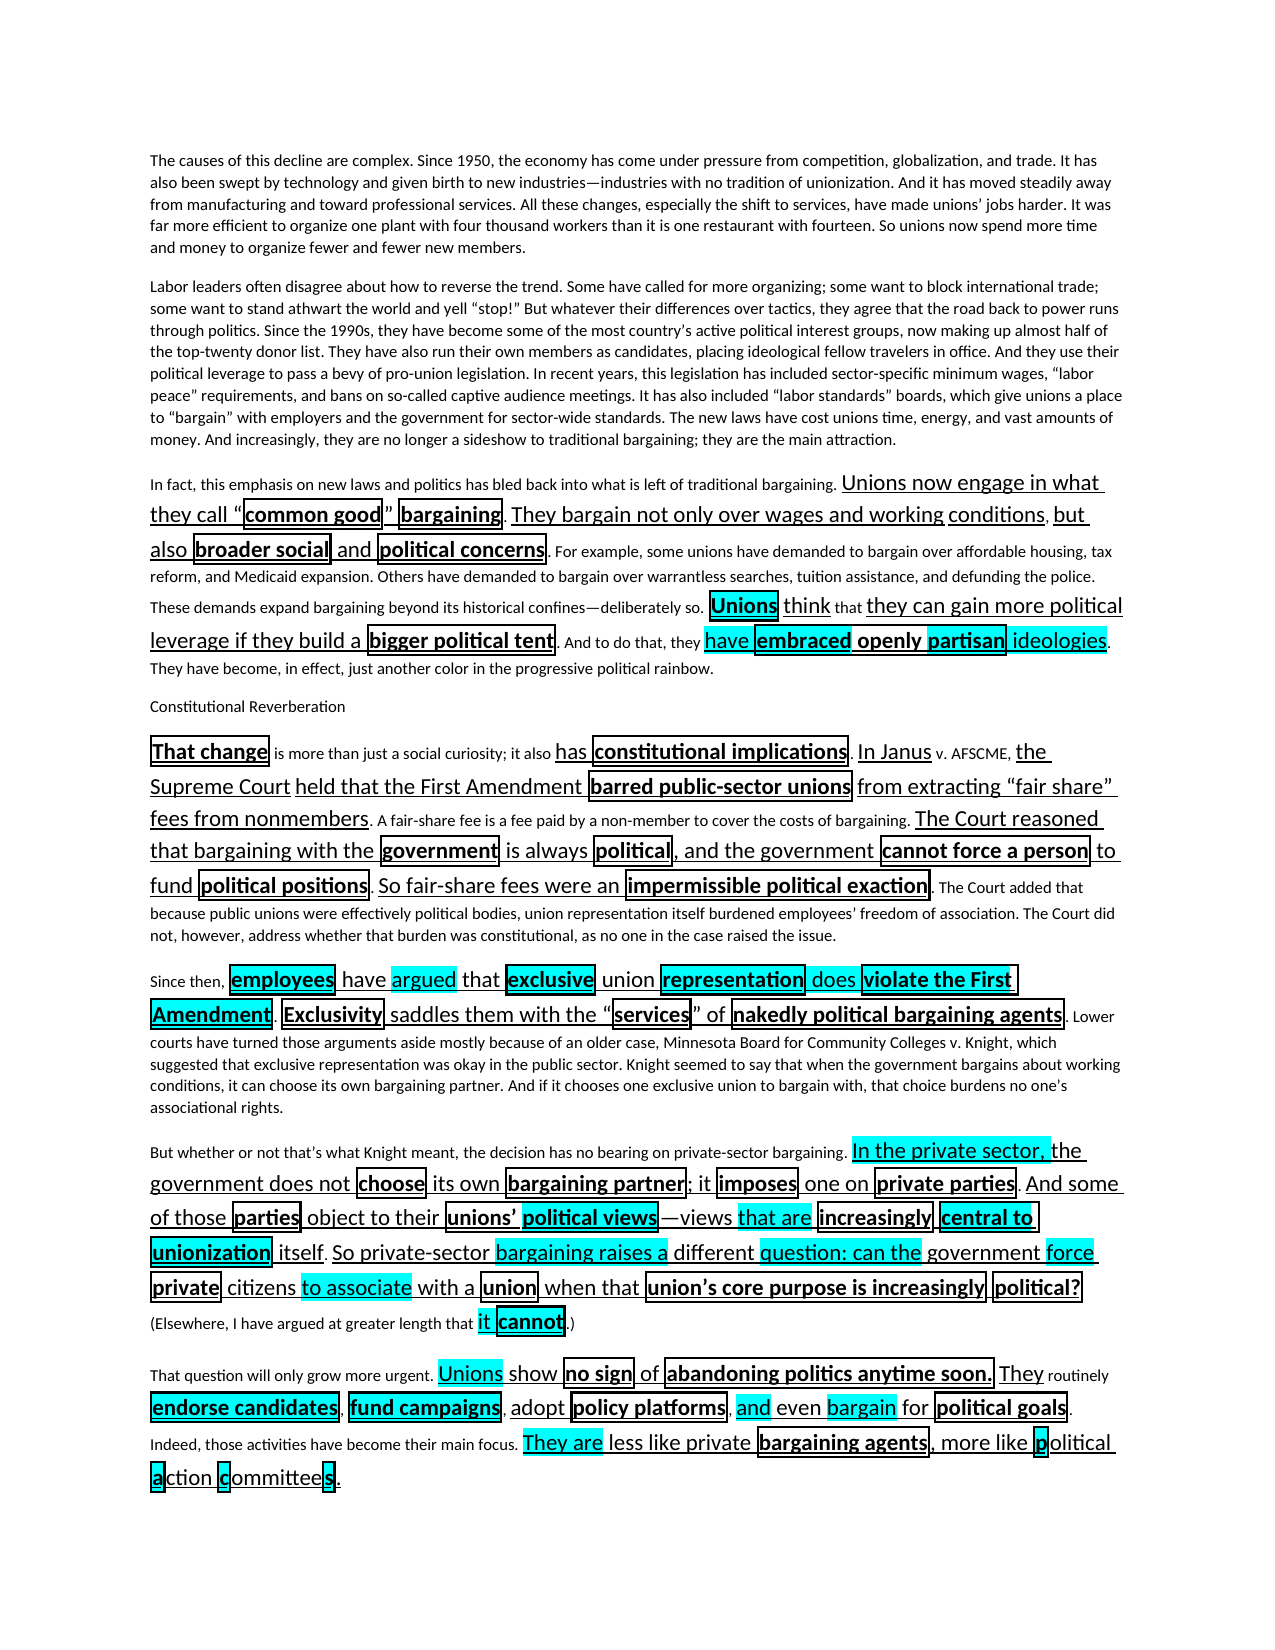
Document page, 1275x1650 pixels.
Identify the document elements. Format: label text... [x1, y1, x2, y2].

text Since then, employees have argued that exclusive union representation does violate the First Amendment. Exclusivity saddles them with the “services” of nakedly political bargaining agents. Lower courts have turned those arguments aside mostly because of an older case, Minnesota Board for Community Colleges v. Knight, which suggested that exclusive representation was okay in the public sector. Knight seemed to say that when the government bargains about working conditions, it can choose its own bargaining partner. And if it chooses one exclusive union to bargain with, that choice burdens no one’s associational rights. [150, 963, 1125, 1118]
text Labor leaders often disagree about how to reverse the trend. Some have called for more organizing; some want to block international trade; some want to stand athwart the world and yell “stop!” But whatever their differences over tactics, they agree that the road back to power runs through politics. Since the 1990s, they have become some of the most country’s active political interest groups, now making up almost half of the top-twenty donor list. They have also run their own members as candidates, placing ideological fellow travelers in office. And they use their political leverage to pass a bevy of pro-union legislation. In recent years, this legislation has included sector-specific minimum wages, “labor peace” requirements, and bans on so-called captive audience meetings. It has also included “labor standards” boards, which give unions a place to “bargain” with employers and the government for sector-wide standards. The new laws have cost unions time, energy, and vast amounts of money. And increasingly, they are no longer a sideshow to traditional bargaining; they are the main attraction. [150, 276, 1125, 449]
text But whether or not that’s what Knight meant, the decision has no bearing on private-sector bargaining. In the private sector, the government does not choose its own bargaining partner; it imposes one on private parties. And some of those parties object to their unions’ political views—views that are increasingly central to unionization itself. So private-sector bargaining raises a different question: can the government force private citizens to associate with a union when that union’s core purpose is increasingly political? (Elsewhere, I have argued at greater length that it cannot.) [150, 1136, 1125, 1337]
text In fact, this emphasis on new laws and politics has bled back into what is left of traditional bargaining. Unions now engage in what they call “common good” bargaining. They bargain not only over wages and working conditions, but also broader social and political concerns. For example, some unions have demanded to bargain over affordable housing, tax reform, and Medicaid expansion. Others have demanded to bargain over warrantless searches, tuition assistance, and defunding the police. These demands expand bargaining beyond its historical confines—deliberately so. Unions think that they can gain more political leverage if they build a bigger political tent. And to do that, they have embraced openly partisan ideologies. They have become, in effect, just another color in the progressive political rainbow. [150, 468, 1125, 678]
text The causes of this decline are complex. Since 1950, the economy has come under pressure from competition, globalization, and trade. It has also been swept by technology and given birth to new industries—industries with no tradition of unionization. And it has moved steadily away from manufacturing and toward professional services. All these changes, especially the shift to services, have made unions’ jobs harder. It was far more efficient to organize one plant with four thousand workers than it is one restaurant with fourteen. So unions now spend more time and money to organize fewer and fewer new members. [150, 150, 1125, 258]
text Constitutional Reverberation [150, 696, 1125, 717]
text That question will only grow more urgent. Unions show no sign of abandoning politics anytime soon. They routinely endorse candidates, fund campaigns, adopt policy platforms, and even bargain for political goals. Indeed, those activities have become their main focus. They are less like private bargaining agents, more like political action committees. [150, 1357, 1125, 1493]
text That change is more than just a social curiosity; it also has constitutional implications. In Janus v. AFSCME, the Supreme Court held that the First Amendment barred public-sector unions from extracting “fair share” fees from nonmembers. A fair-share fee is a fee paid by a non-member to cover the costs of bargaining. The Court reasoned that bargaining with the government is always political, and the government cannot force a person to fund political positions. So fair-share fees were an impermissible political exaction. The Court added that because public unions were effectively political bodies, union representation itself burdened employees’ freedom of association. The Court did not, however, address whether that burden was constitutional, as no one in the case raised the issue. [150, 735, 1125, 945]
